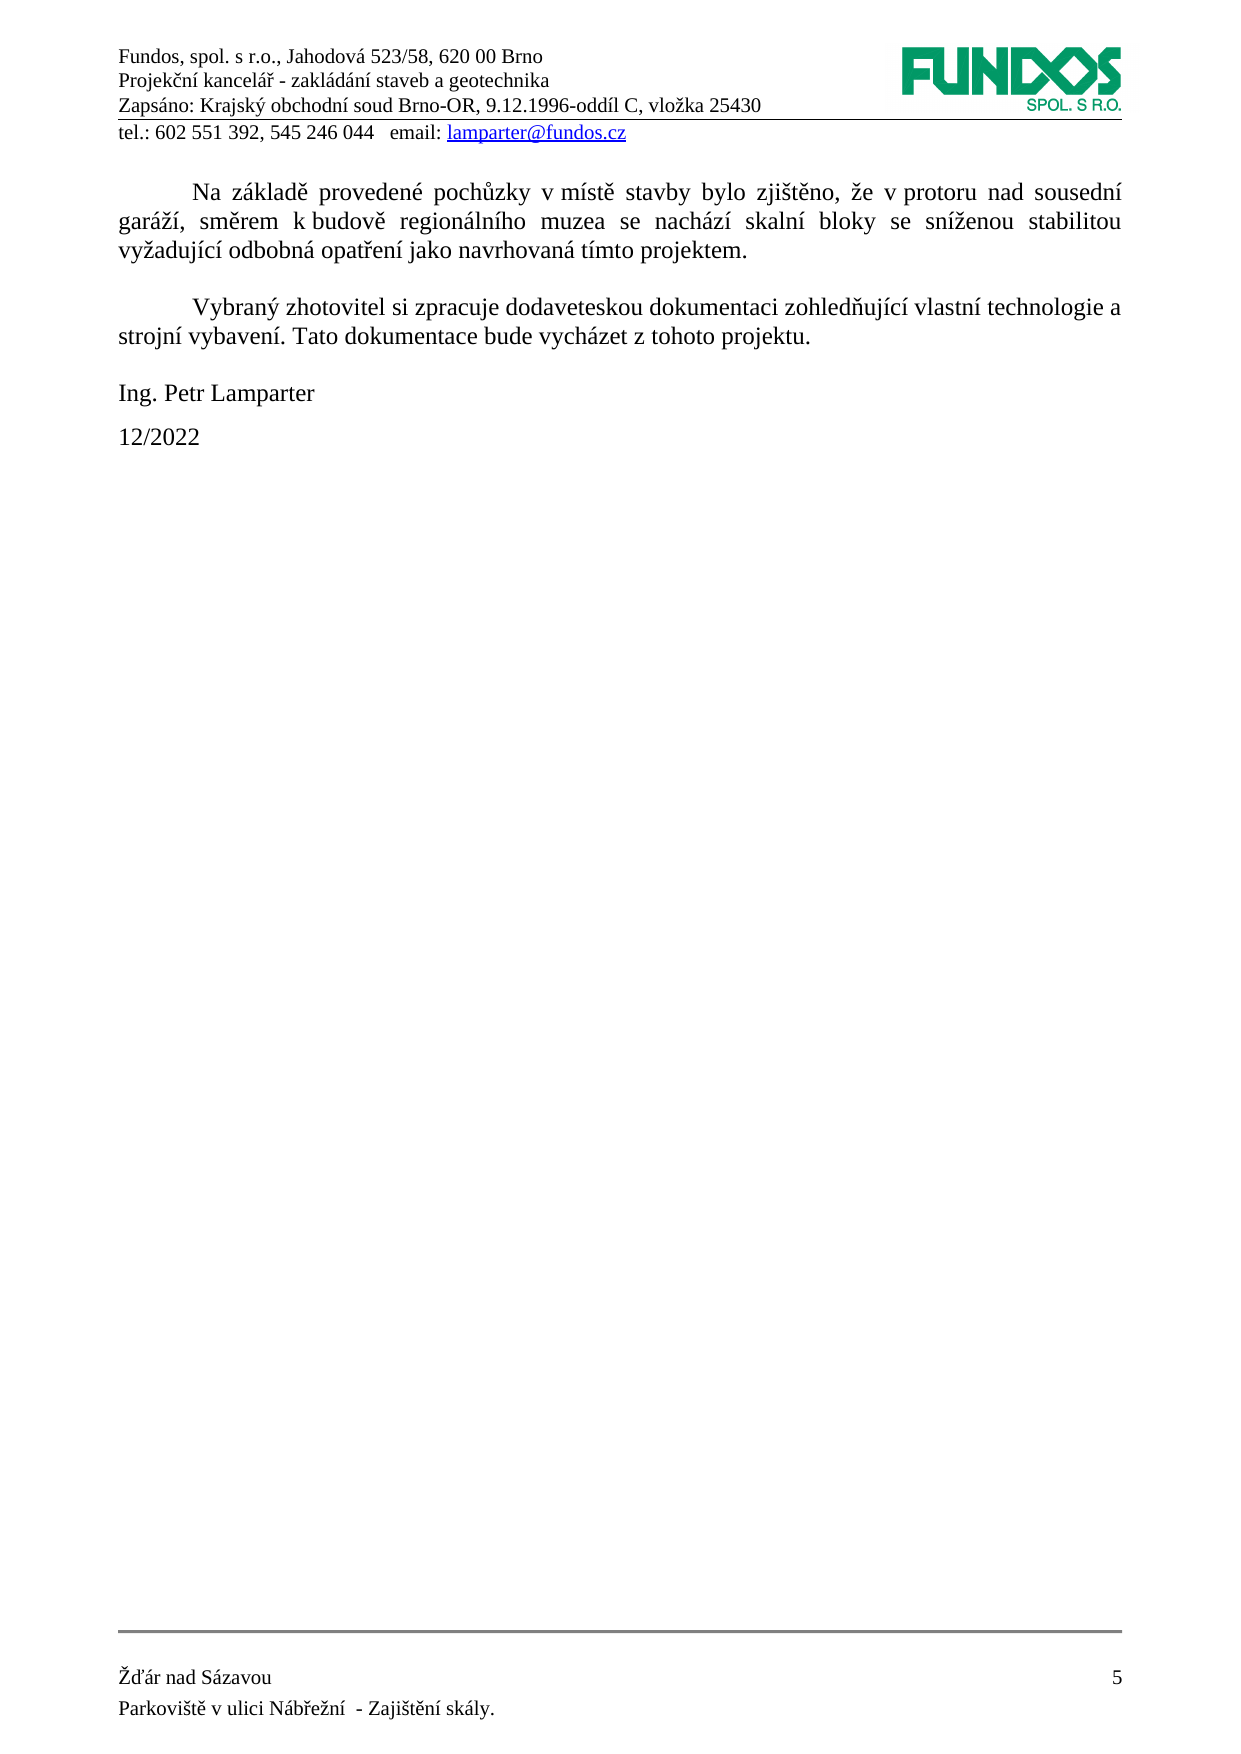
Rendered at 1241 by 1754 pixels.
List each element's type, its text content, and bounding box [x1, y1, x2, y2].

text Ing. Petr Lamparter [118, 378, 1122, 407]
text Na základě provedené pochůzky v místě stavby bylo zjištěno, že v protoru nad sousední garáží, směrem k budově regionálního muzea se nachází skalní bloky se sníženou stabilitou vyžadující odbobná opatření jako navrhovaná tímto projektem. [118, 177, 1122, 263]
text Vybraný zhotovitel si zpracuje dodaveteskou dokumentaci zohledňující vlastní technologie a strojní vybavení. Tato dokumentace bude vycházet z tohoto projektu. [118, 292, 1122, 350]
text 12/2022 [118, 422, 1122, 450]
